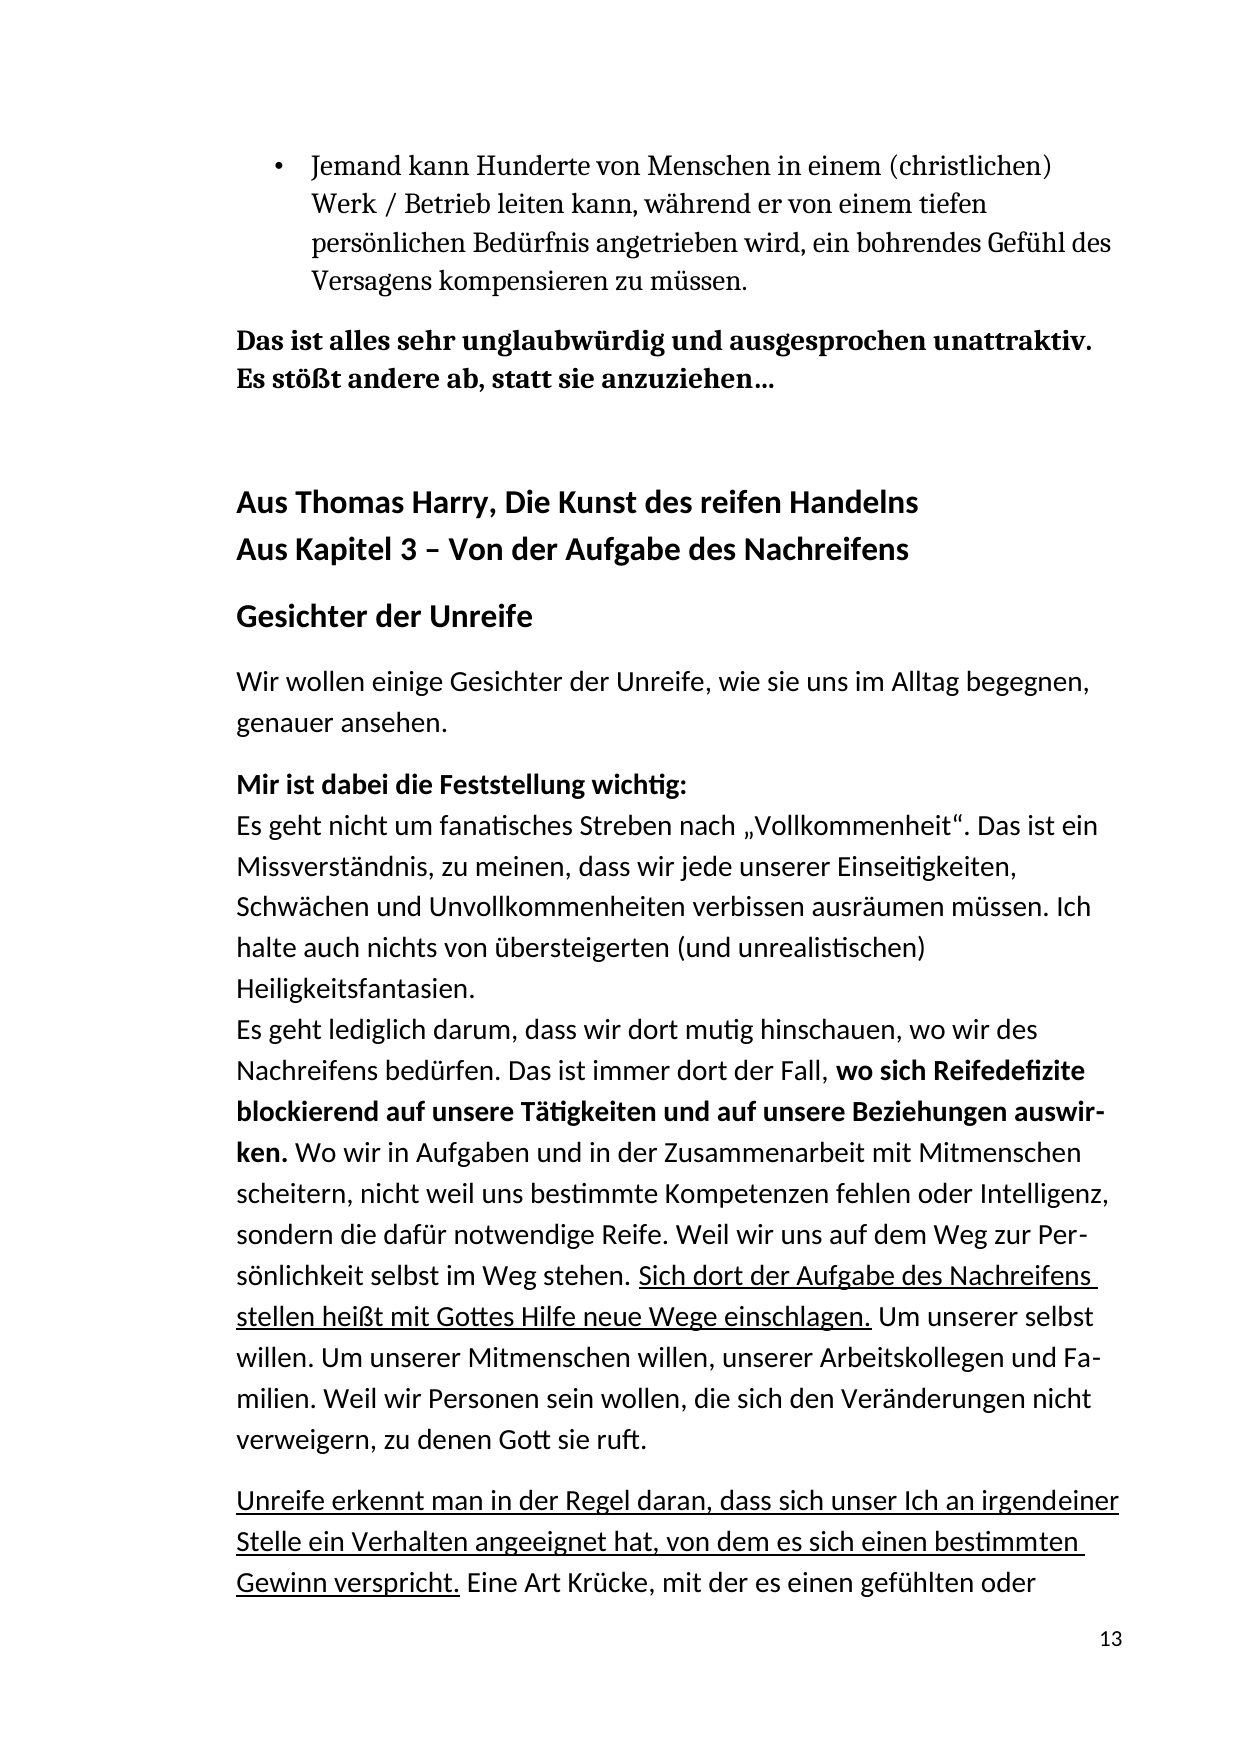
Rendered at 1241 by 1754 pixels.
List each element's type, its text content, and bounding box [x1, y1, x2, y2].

text Gesichter der Unreife [236, 595, 1122, 636]
text Wir wollen einige Gesichter der Unreife, wie sie uns im Alltag begegnen, genauer ansehen. [236, 663, 1122, 739]
text Das ist alles sehr unglaubwürdig und ausgesprochen unattraktiv. Es stößt andere ab, statt sie anzuziehen… [236, 324, 1122, 396]
text Mir ist dabei die Feststellung wichtig: Es geht nicht um fanatisches Streben nach „Vollkommenheit“. Das ist ein Missverständnis, zu meinen, dass wir jede unserer Einseitigkeiten, Schwächen und Unvollkommenheiten verbissen ausräumen müssen. Ich halte auch nichts von übersteigerten (und unrealistischen) Heiligkeitsfantasien. Es geht lediglich darum, dass wir dort mutig hinschauen, wo wir des Nachreifens bedürfen. Das ist immer dort der Fall, wo sich Reifedefizite blockierend auf unsere Tätigkeiten und auf unsere Beziehungen auswirken. Wo wir in Aufgaben und in der Zusammenarbeit mit Mitmenschen scheitern, nicht weil uns bestimmte Kompetenzen fehlen oder Intelligenz, sondern die dafür notwendige Reife. Weil wir uns auf dem Weg zur Persönlichkeit selbst im Weg stehen. Sich dort der Aufgabe des Nachreifens stellen heißt mit Gottes Hilfe neue Wege einschlagen. Um unserer selbst willen. Um unserer Mitmenschen willen, unserer Arbeitskollegen und Familien. Weil wir Personen sein wollen, die sich den Veränderungen nicht verweigern, zu denen Gott sie ruft. [236, 766, 1122, 1456]
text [236, 1482, 1122, 1600]
list Jemand kann Hunderte von Menschen in einem (christlichen) Werk / Betrieb leiten kann, während er von einem tiefen persönlichen Bedürfnis angetrieben wird, ein bohrendes Gefühl des Versagens kompensieren zu müssen. [274, 148, 1122, 298]
text Aus Thomas Harry, Die Kunst des reifen Handelns Aus Kapitel 3 – Von der Aufgabe des Nachreifens [236, 481, 1122, 568]
